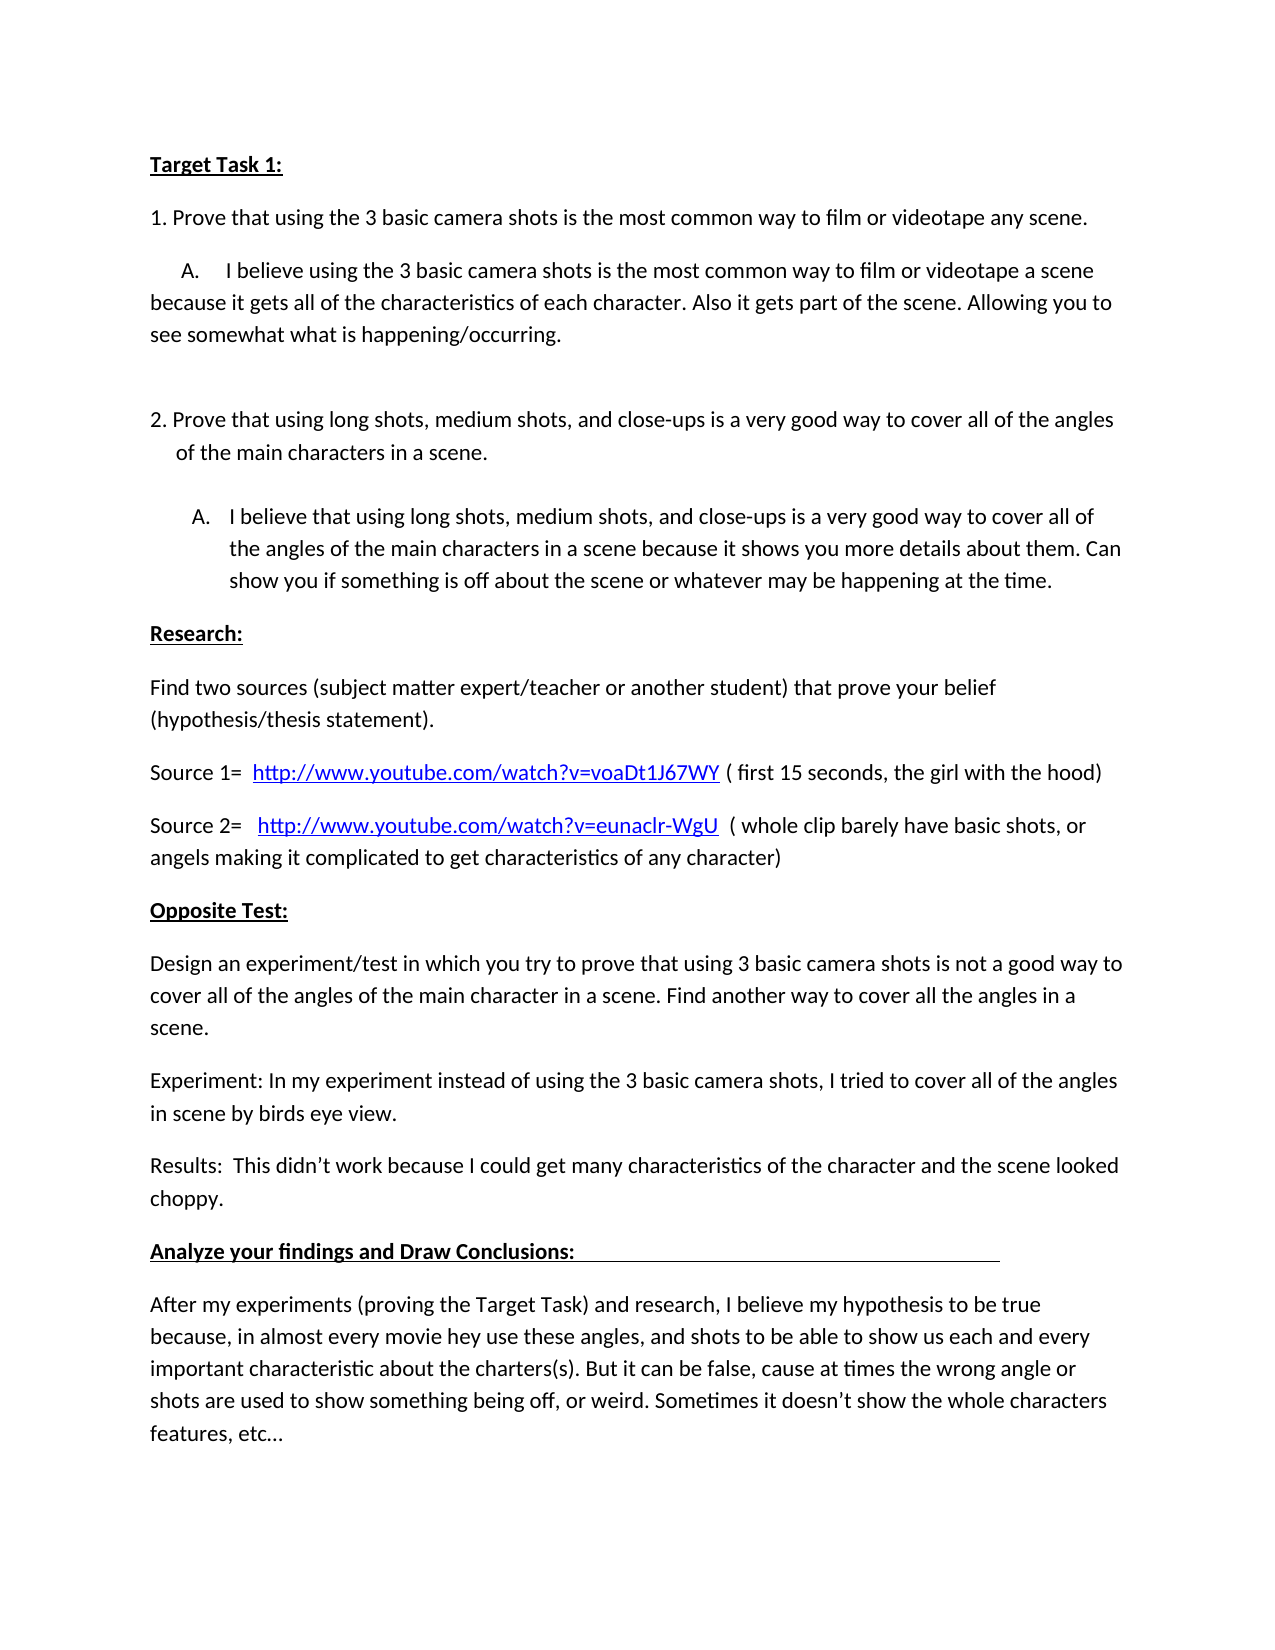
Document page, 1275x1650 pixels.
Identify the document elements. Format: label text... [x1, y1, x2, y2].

text After my experiments (proving the Target Task) and research, I believe my hypothesis to be true because, in almost every movie hey use these angles, and shots to be able to show us each and every important characteristic about the charters(s). But it can be false, cause at times the wrong angle or shots are used to show something being off, or weird. Sometimes it doesn’t show the whole characters features, etc… [150, 1290, 1125, 1447]
text Experiment: In my experiment instead of using the 3 basic camera shots, I tried to cover all of the angles in scene by birds eye view. [150, 1066, 1125, 1127]
text Find two sources (subject matter expert/teacher or another student) that prove your belief (hypothesis/thesis statement). [150, 673, 1125, 733]
text Research: [150, 619, 1125, 648]
text Source 2= http://www.youtube.com/watch?v=eunaclr-WgU ( whole clip barely have basic shots, or angels making it complicated to get characteristics of any character) [150, 811, 1125, 871]
text Results: This didn’t work because I could get many characteristics of the character and the scene looked choppy. [150, 1152, 1125, 1212]
list of the main characters in a scene. [150, 438, 1125, 466]
list 2. Prove that using long shots, medium shots, and close-ups is a very good way to cover all of the angles [150, 406, 1125, 434]
text Opposite Test: [150, 896, 1125, 924]
text Analyze your findings and Draw Conclusions: [150, 1237, 1125, 1265]
text Design an experiment/test in which you try to prove that using 3 basic camera shots is not a good way to cover all of the angles of the main character in a scene. Find another way to cover all the angles in a scene. [150, 949, 1125, 1041]
text A. I believe using the 3 basic camera shots is the most common way to film or videotape a scene because it gets all of the characteristics of each character. Also it gets part of the scene. Allowing you to see somewhat what is happening/occurring. [150, 256, 1125, 348]
text 1. Prove that using the 3 basic camera shots is the most common way to film or videotape any scene. [150, 203, 1125, 231]
list I believe that using long shots, medium shots, and close-ups is a very good way to cover all of the angles of the main characters in a scene because it shows you more details about them. Can show you if something is off about the scene or whatever may be happening at the time. [192, 502, 1125, 594]
text Source 1= http://www.youtube.com/watch?v=voaDt1J67WY ( first 15 seconds, the girl with the hood) [150, 758, 1125, 786]
text Target Task 1: [150, 150, 1125, 178]
